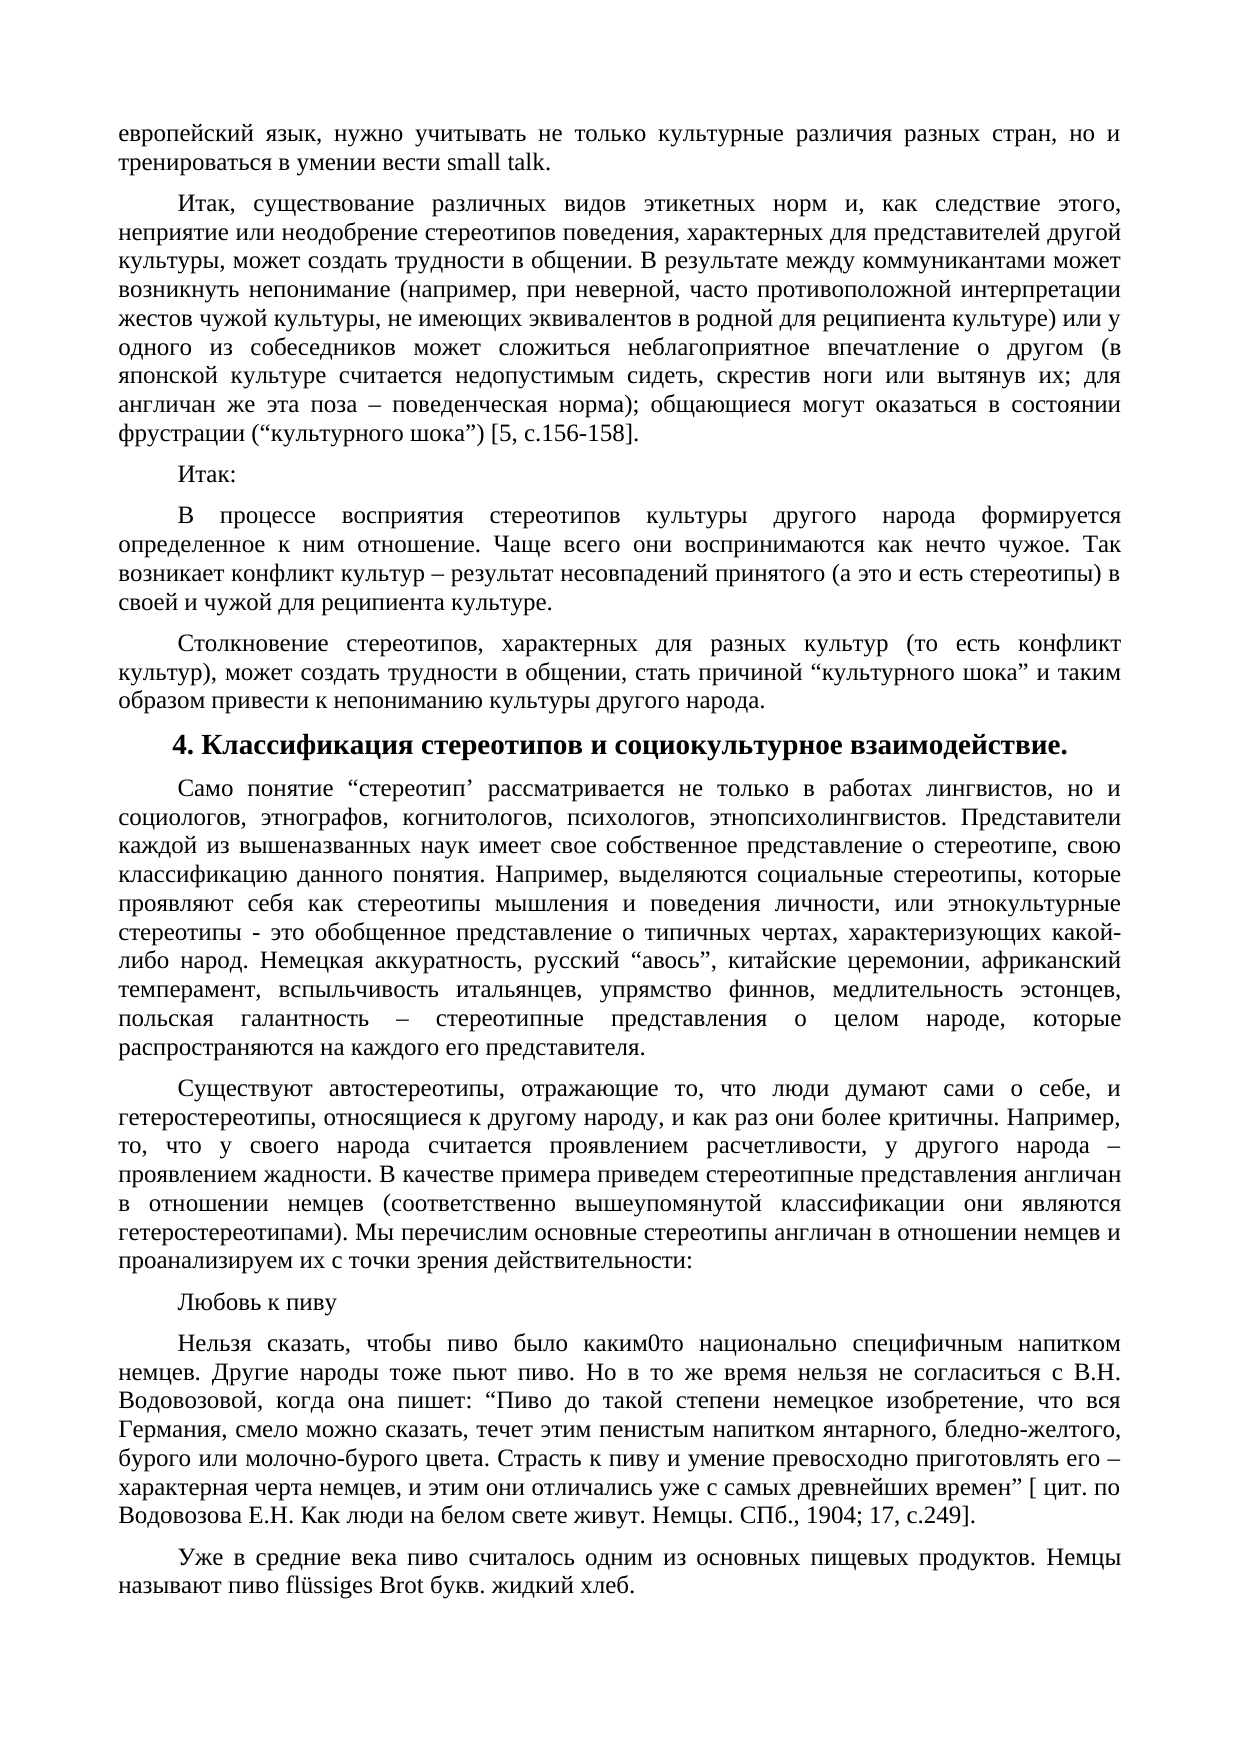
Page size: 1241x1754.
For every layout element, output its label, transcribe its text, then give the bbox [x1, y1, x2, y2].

text Любовь к пиву [118, 1287, 1122, 1315]
text 4. Классификация стереотипов и социокультурное взаимодействие. [118, 727, 1122, 760]
text Итак, существование различных видов этикетных норм и, как следствие этого, неприятие или неодобрение стереотипов поведения, характерных для представителей другой культуры, может создать трудности в общении. В результате между коммуникантами может возникнуть непонимание (например, при неверной, часто противоположной интерпретации жестов чужой культуры, не имеющих эквивалентов в родной для реципиента культуре) или у одного из собеседников может сложиться неблагоприятное впечатление о другом (в японской культуре считается недопустимым сидеть, скрестив ноги или вытянув их; для англичан же эта поза – поведенческая норма); общающиеся могут оказаться в состоянии фрустрации (“культурного шока”) [5, с.156-158]. [118, 188, 1122, 447]
text Существуют автостереотипы, отражающие то, что люди думают сами о себе, и гетеростереотипы, относящиеся к другому народу, и как раз они более критичны. Например, то, что у своего народа считается проявлением расчетливости, у другого народа – проявлением жадности. В качестве примера приведем стереотипные представления англичан в отношении немцев (соответственно вышеупомянутой классификации они являются гетеростереотипами). Мы перечислим основные стереотипы англичан в отношении немцев и проанализируем их с точки зрения действительности: [118, 1073, 1122, 1274]
text Итак: [118, 459, 1122, 488]
text Нельзя сказать, чтобы пиво было каким0то национально специфичным напитком немцев. Другие народы тоже пьют пиво. Но в то же время нельзя не согласиться с В.Н. Водовозовой, когда она пишет: “Пиво до такой степени немецкое изобретение, что вся Германия, смело можно сказать, течет этим пенистым напитком янтарного, бледно-желтого, бурого или молочно-бурого цвета. Страсть к пиву и умение превосходно приготовлять его – характерная черта немцев, и этим они отличались уже с самых древнейших времен” [ цит. по Водовозова Е.Н. Как люди на белом свете живут. Немцы. СПб., 1904; 17, с.249]. [118, 1328, 1122, 1529]
text Столкновение стереотипов, характерных для разных культур (то есть конфликт культур), может создать трудности в общении, стать причиной “культурного шока” и таким образом привести к непониманию культуры другого народа. [118, 628, 1122, 714]
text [118, 118, 1122, 176]
text Уже в средние века пиво считалось одним из основных пищевых продуктов. Немцы называют пиво flüssiges Brot букв. жидкий хлеб. [118, 1542, 1122, 1599]
text Само понятие “стереотип’ рассматривается не только в работах лингвистов, но и социологов, этнографов, когнитологов, психологов, этнопсихолингвистов. Представители каждой из вышеназванных наук имеет свое собственное представление о стереотипе, свою классификацию данного понятия. Например, выделяются социальные стереотипы, которые проявляют себя как стереотипы мышления и поведения личности, или этнокультурные стереотипы - это обобщенное представление о типичных чертах, характеризующих какой-либо народ. Немецкая аккуратность, русский “авось”, китайские церемонии, африканский темперамент, вспыльчивость итальянцев, упрямство финнов, медлительность эстонцев, польская галантность – стереотипные представления о целом народе, которые распространяются на каждого его представителя. [118, 773, 1122, 1060]
text В процессе восприятия стереотипов культуры другого народа формируется определенное к ним отношение. Чаще всего они воспринимаются как нечто чужое. Так возникает конфликт культур – результат несовпадений принятого (а это и есть стереотипы) в своей и чужой для реципиента культуре. [118, 501, 1122, 616]
